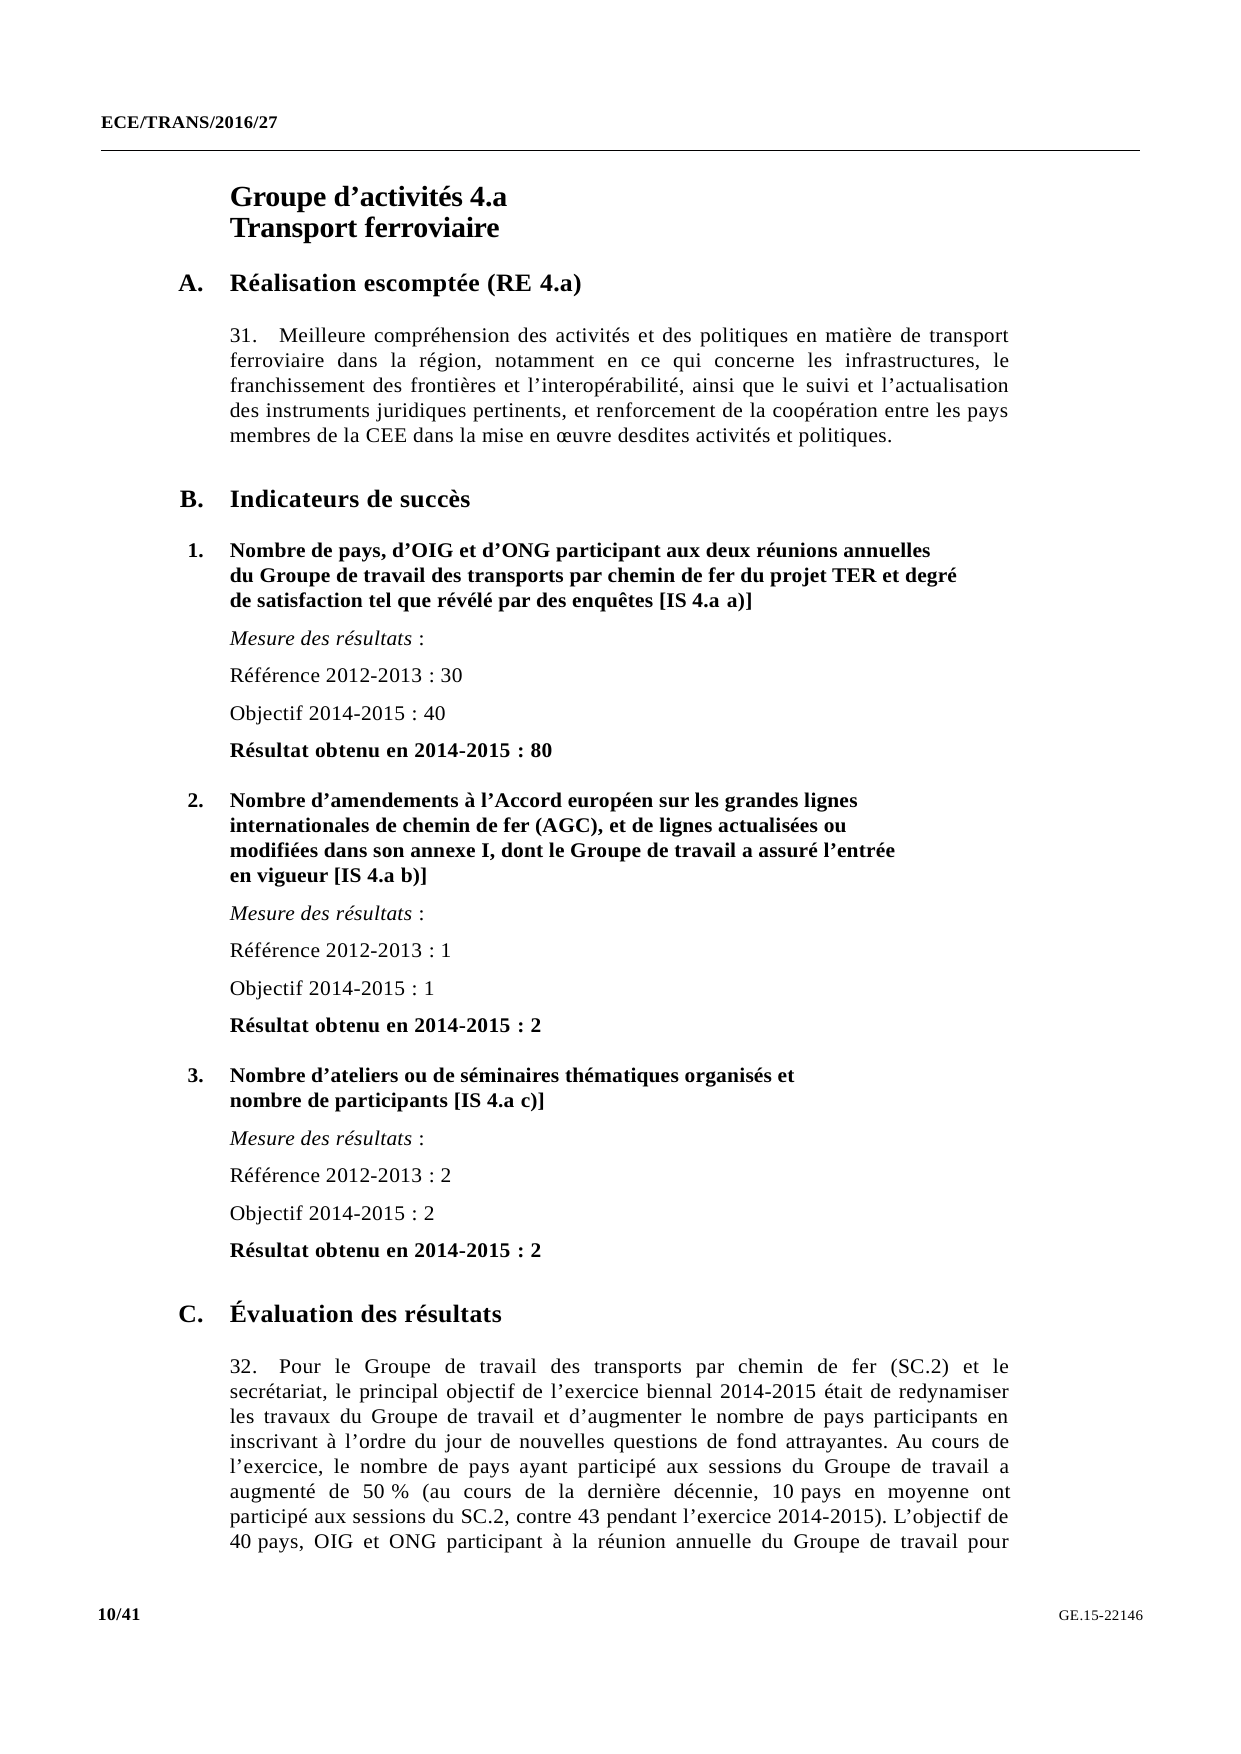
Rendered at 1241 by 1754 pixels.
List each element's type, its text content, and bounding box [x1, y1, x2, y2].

text Résultat obtenu en 2014-2015 : 2 [229, 1013, 1011, 1038]
text 3. Nombre d’ateliers ou de séminaires thématiques organisés et nombre de participants [IS 4.a c)] [97, 1063, 1011, 1113]
text Mesure des résultats : [97, 900, 1011, 925]
text Objectif 2014-2015 : 2 [229, 1200, 1011, 1225]
text Groupe d’activités 4.a Transport ferroviaire [97, 181, 1011, 244]
list Meilleure compréhension des activités et des politiques en matière de transport ferroviaire dans la région, notamment en ce qui concerne les infrastructures, le franchissement des frontières et l’interopérabilité, ainsi que le suivi et l’actualisation des instruments juridiques pertinents, et renforcement de la coopération entre les pays membres de la CEE dans la mise en œuvre desdites activités et politiques. [229, 322, 1011, 447]
text B. Indicateurs de succès [97, 484, 1011, 513]
text Référence 2012-2013 : 30 [229, 663, 1011, 688]
text Référence 2012-2013 : 1 [229, 938, 1011, 963]
text Objectif 2014-2015 : 40 [229, 700, 1011, 725]
text 1. Nombre de pays, d’OIG et d’ONG participant aux deux réunions annuelles du Groupe de travail des transports par chemin de fer du projet TER et degré de satisfaction tel que révélé par des enquêtes [IS 4.a a)] [97, 538, 1011, 613]
text Mesure des résultats : [97, 625, 1011, 650]
text A. Réalisation escomptée (RE 4.a) [97, 269, 1011, 297]
text C. Évaluation des résultats [97, 1300, 1011, 1328]
text Référence 2012-2013 : 2 [229, 1163, 1011, 1188]
text Résultat obtenu en 2014-2015 : 80 [229, 738, 1011, 763]
text Résultat obtenu en 2014-2015 : 2 [229, 1238, 1011, 1263]
text Mesure des résultats : [97, 1125, 1011, 1150]
text 2. Nombre d’amendements à l’Accord européen sur les grandes lignes internationales de chemin de fer (AGC), et de lignes actualisées ou modifiées dans son annexe I, dont le Groupe de travail a assuré l’entrée en vigueur [IS 4.a b)] [97, 788, 1011, 888]
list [229, 1353, 1011, 1553]
text Objectif 2014-2015 : 1 [229, 975, 1011, 1000]
